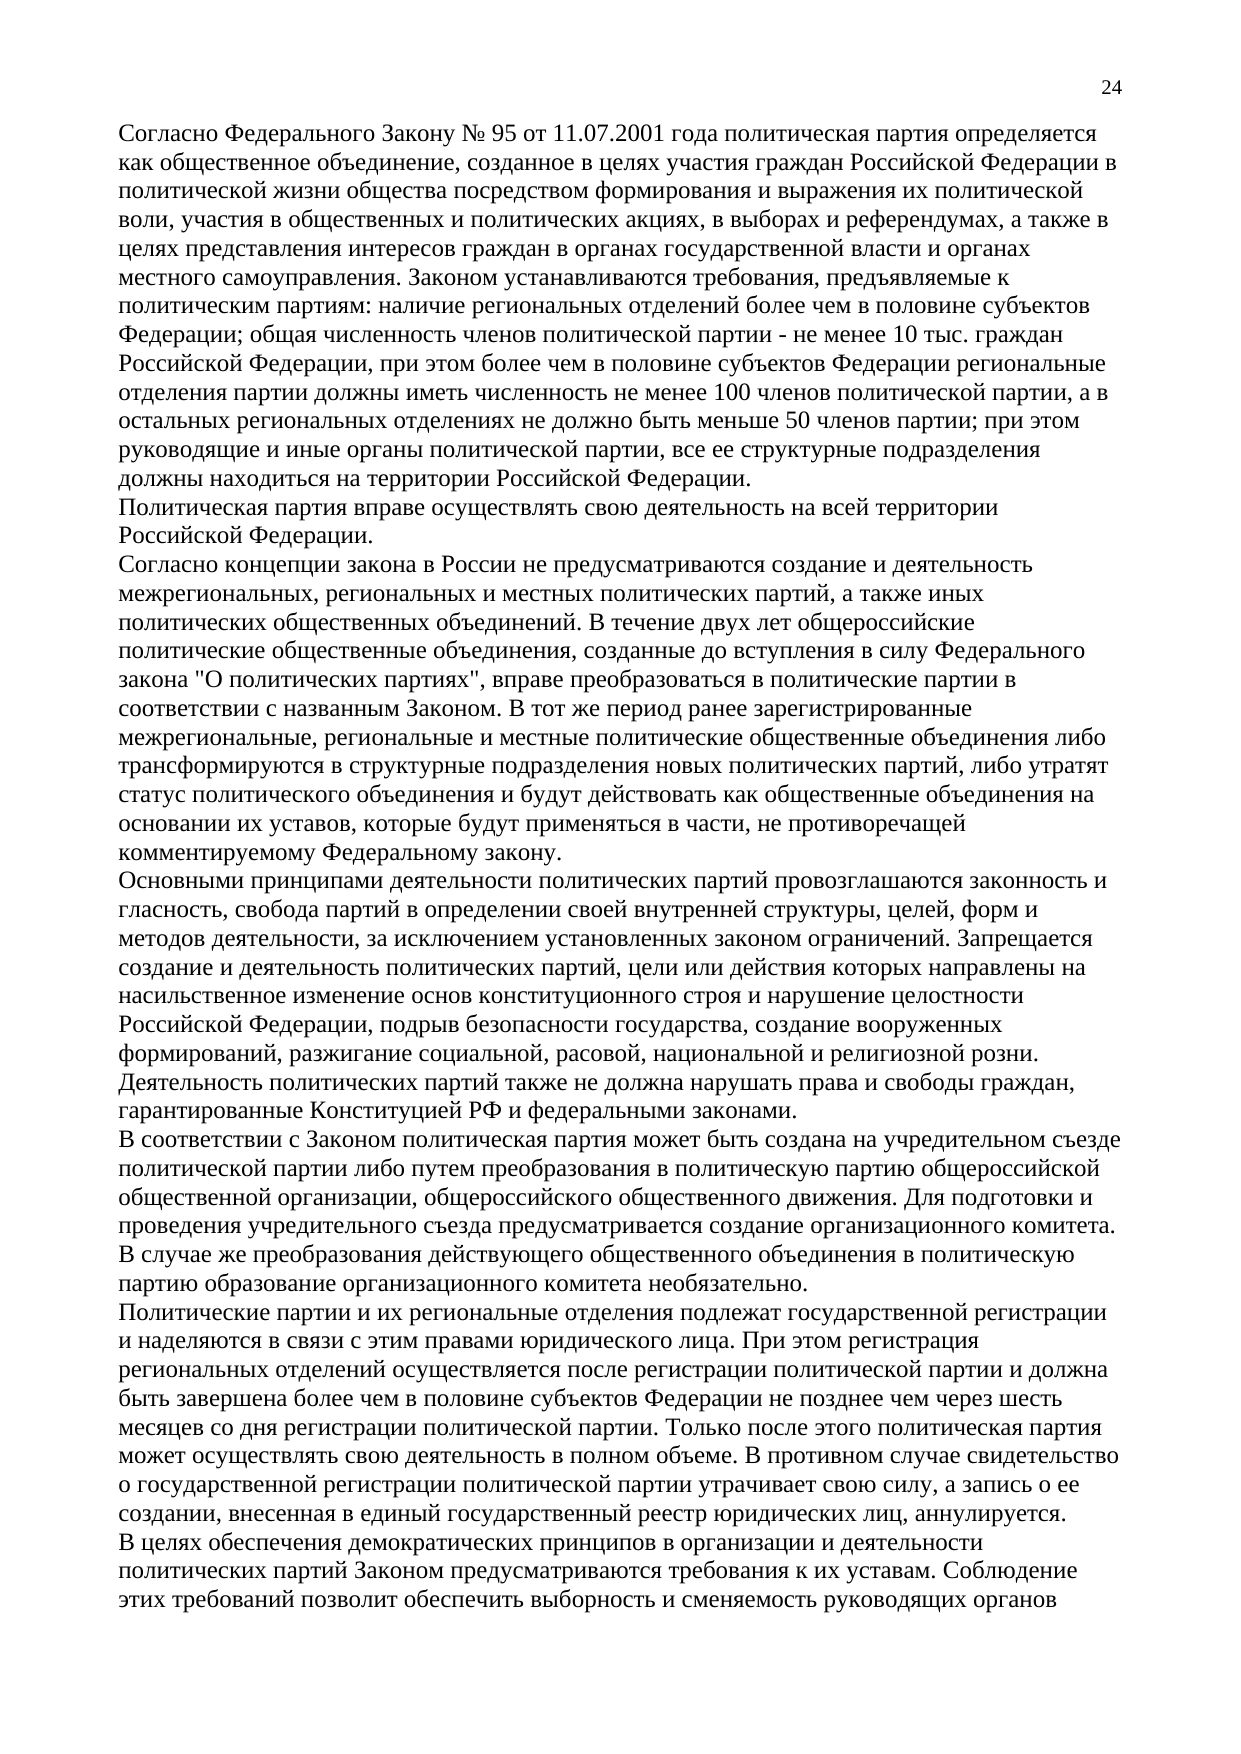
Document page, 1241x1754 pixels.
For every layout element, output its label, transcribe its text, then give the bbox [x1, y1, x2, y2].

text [118, 1527, 1122, 1613]
text Политические партии и их региональные отделения подлежат государственной регистрации и наделяются в связи с этим правами юридического лица. При этом регистрация региональных отделений осуществляется после регистрации политической партии и должна быть завершена более чем в половине субъектов Федерации не позднее чем через шесть месяцев со дня регистрации политической партии. Только после этого политическая партия может осуществлять свою деятельность в полном объеме. В противном случае свидетельство о государственной регистрации политической партии утрачивает свою силу, а запись о ее создании, внесенная в единый государственный реестр юридических лиц, аннулируется. [118, 1297, 1122, 1527]
text Основными принципами деятельности политических партий провозглашаются законность и гласность, свобода партий в определении своей внутренней структуры, целей, форм и методов деятельности, за исключением установленных законом ограничений. Запрещается создание и деятельность политических партий, цели или действия которых направлены на насильственное изменение основ конституционного строя и нарушение целостности Российской Федерации, подрыв безопасности государства, создание вооруженных формирований, разжигание социальной, расовой, национальной и религиозной розни. Деятельность политических партий также не должна нарушать права и свободы граждан, гарантированные Конституцией РФ и федеральными законами. [118, 866, 1122, 1124]
text Согласно концепции закона в России не предусматриваются создание и деятельность межрегиональных, региональных и местных политических партий, а также иных политических общественных объединений. В течение двух лет общероссийские политические общественные объединения, созданные до вступления в силу Федерального закона "О политических партиях", вправе преобразоваться в политические партии в соответствии с названным Законом. В тот же период ранее зарегистрированные межрегиональные, региональные и местные политические общественные объединения либо трансформируются в структурные подразделения новых политических партий, либо утратят статус политического объединения и будут действовать как общественные объединения на основании их уставов, которые будут применяться в части, не противоречащей комментируемому Федеральному закону. [118, 549, 1122, 866]
text Согласно Федерального Закону № 95 от 11.07.2001 года политическая партия определяется как общественное объединение, созданное в целях участия граждан Российской Федерации в политической жизни общества посредством формирования и выражения их политической воли, участия в общественных и политических акциях, в выборах и референдумах, а также в целях представления интересов граждан в органах государственной власти и органах местного самоуправления. Законом устанавливаются требования, предъявляемые к политическим партиям: наличие региональных отделений более чем в половине субъектов Федерации; общая численность членов политической партии - не менее 10 тыс. граждан Российской Федерации, при этом более чем в половине субъектов Федерации региональные отделения партии должны иметь численность не менее 100 членов политической партии, а в остальных региональных отделениях не должно быть меньше 50 членов партии; при этом руководящие и иные органы политической партии, все ее структурные подразделения должны находиться на территории Российской Федерации. [118, 118, 1122, 492]
text Политическая партия вправе осуществлять свою деятельность на всей территории Российской Федерации. [118, 492, 1122, 549]
text В соответствии с Законом политическая партия может быть создана на учредительном съезде политической партии либо путем преобразования в политическую партию общероссийской общественной организации, общероссийского общественного движения. Для подготовки и проведения учредительного съезда предусматривается создание организационного комитета. В случае же преобразования действующего общественного объединения в политическую партию образование организационного комитета необязательно. [118, 1124, 1122, 1297]
